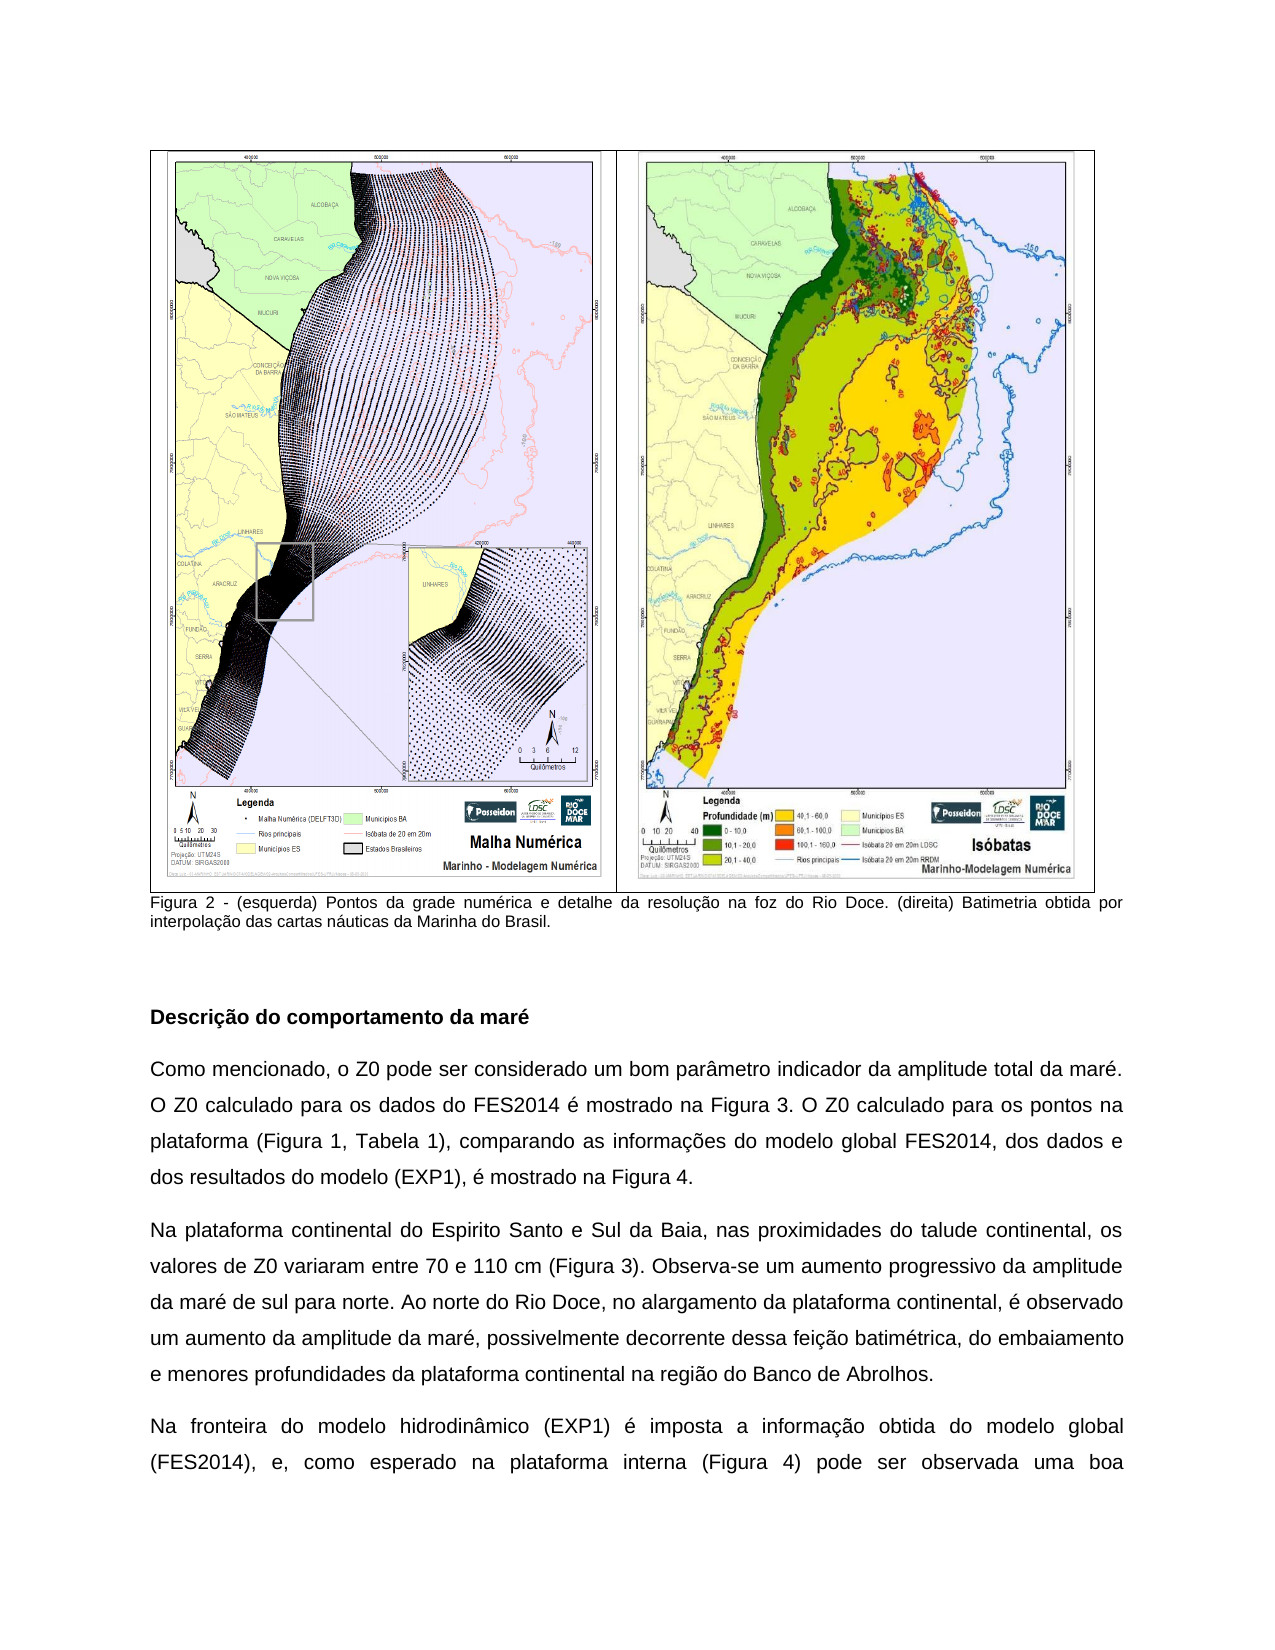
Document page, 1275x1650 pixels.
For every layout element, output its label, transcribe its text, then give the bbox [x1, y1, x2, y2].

text Na plataforma continental do Espirito Santo e Sul da Baia, nas proximidades do talude continental, os valores de Z0 variaram entre 70 e 110 cm (Figura 3). Observa-se um aumento progressivo da amplitude da maré de sul para norte. Ao norte do Rio Doce, no alargamento da plataforma continental, é observado um aumento da amplitude da maré, possivelmente decorrente dessa feição batimétrica, do embaiamento e menores profundidades da plataforma continental na região do Banco de Abrolhos. [150, 1218, 1125, 1385]
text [150, 1414, 1125, 1474]
text Descrição do comportamento da maré [150, 1004, 1125, 1028]
text Como mencionado, o Z0 pode ser considerado um bom parâmetro indicador da amplitude total da maré. O Z0 calculado para os dados do FES2014 é mostrado na Figura 3. O Z0 calculado para os pontos na plataforma (Figura 1, Tabela 1), comparando as informações do modelo global FES2014, dos dados e dos resultados do modelo (EXP1), é mostrado na Figura 4. [150, 1057, 1125, 1189]
table_header [617, 151, 1094, 892]
text Figura 2 - (esquerda) Pontos da grade numérica e detalhe da resolução na foz do Rio Doce. (direita) Batimetria obtida por interpolação das cartas náuticas da Marinha do Brasil. [150, 893, 1125, 931]
picture [166, 151, 602, 877]
table_header [151, 151, 616, 892]
picture [637, 151, 1075, 879]
